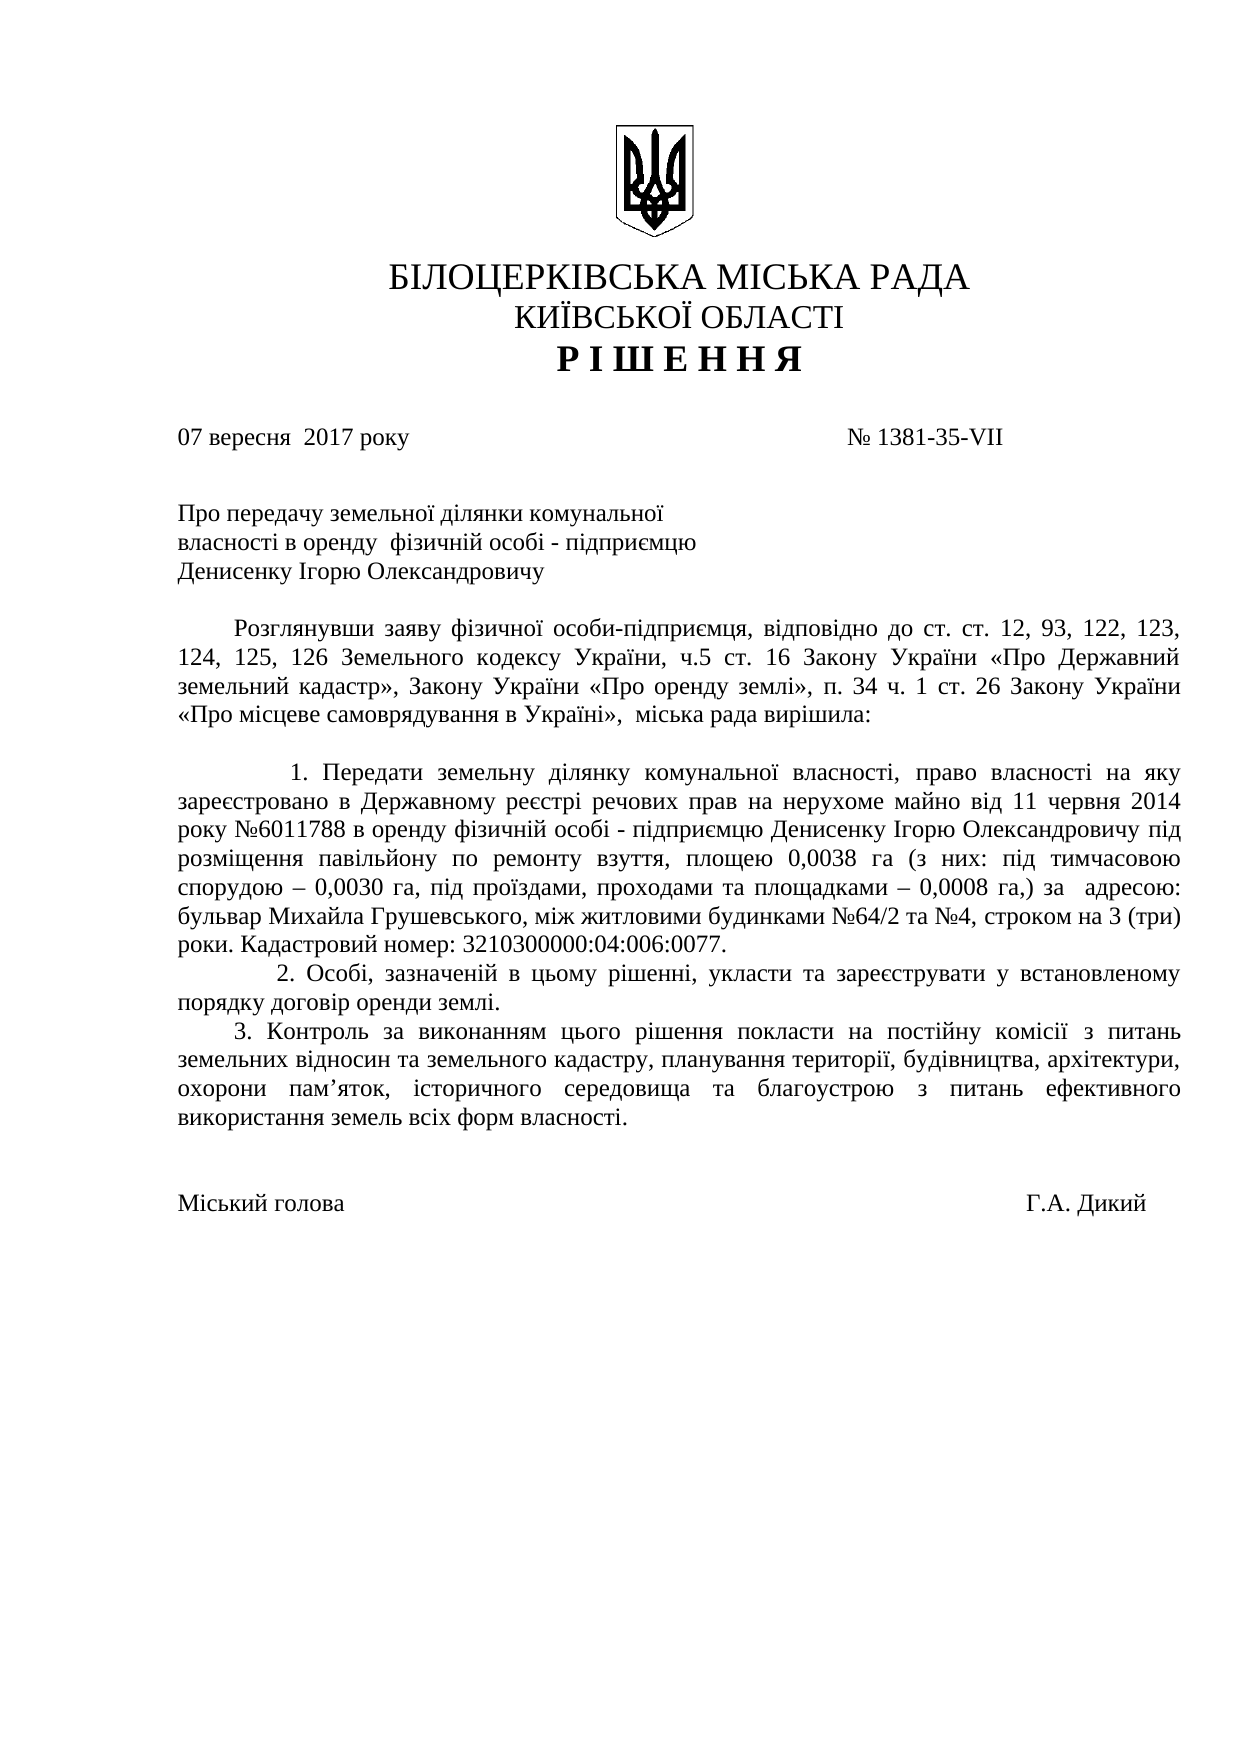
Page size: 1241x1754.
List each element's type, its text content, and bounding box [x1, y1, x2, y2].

text Денисенку Ігорю Олександровичу [177, 556, 1181, 584]
text БІЛОЦЕРКІВСЬКА МІСЬКА РАДА [177, 255, 1181, 298]
text Про передачу земельної ділянки комунальної [177, 498, 1181, 527]
text Р І Ш Е Н Н Я [177, 336, 1181, 379]
text 2. Особі, зазначеній в цьому рішенні, укласти та зареєструвати у встановленому порядку договір оренди землі. [177, 958, 1181, 1016]
picture [610, 118, 704, 245]
text 07 вересня 2017 року № 1381-35-VII [177, 422, 1181, 451]
text 3. Контроль за виконанням цього рішення покласти на постійну комісії з питань земельних відносин та земельного кадастру, планування території, будівництва, архітектури, охорони пам’яток, історичного середовища та благоустрою з питань ефективного використання земель всіх форм власності. [177, 1016, 1181, 1131]
text 1. Передати земельну ділянку комунальної власності, право власності на яку зареєстровано в Державному реєстрі речових прав на нерухоме майно від 11 червня 2014 року №6011788 в оренду фізичній особі - підприємцю Денисенку Ігорю Олександровичу під розміщення павільйону по ремонту взуття, площею 0,0038 га (з них: під тимчасовою спорудою – 0,0030 га, під проїздами, проходами та площадками – 0,0008 га,) за адресою: бульвар Михайла Грушевського, між житловими будинками №64/2 та №4, строком на 3 (три) роки. Кадастровий номер: 3210300000:04:006:0077. [177, 757, 1181, 958]
text КИЇВСЬКОЇ ОБЛАСТІ [177, 298, 1181, 336]
text власності в оренду фізичній особі - підприємцю [177, 527, 1181, 556]
text Міський голова Г.А. Дикий [177, 1188, 1181, 1217]
text Розглянувши заяву фізичної особи-підприємця, відповідно до ст. ст. 12, 93, 122, 123, 124, 125, 126 Земельного кодексу України, ч.5 ст. 16 Закону України «Про Державний земельний кадастр», Закону України «Про оренду землі», п. 34 ч. 1 ст. 26 Закону України «Про місцеве самоврядування в Україні», міська рада вирішила: [177, 613, 1181, 728]
